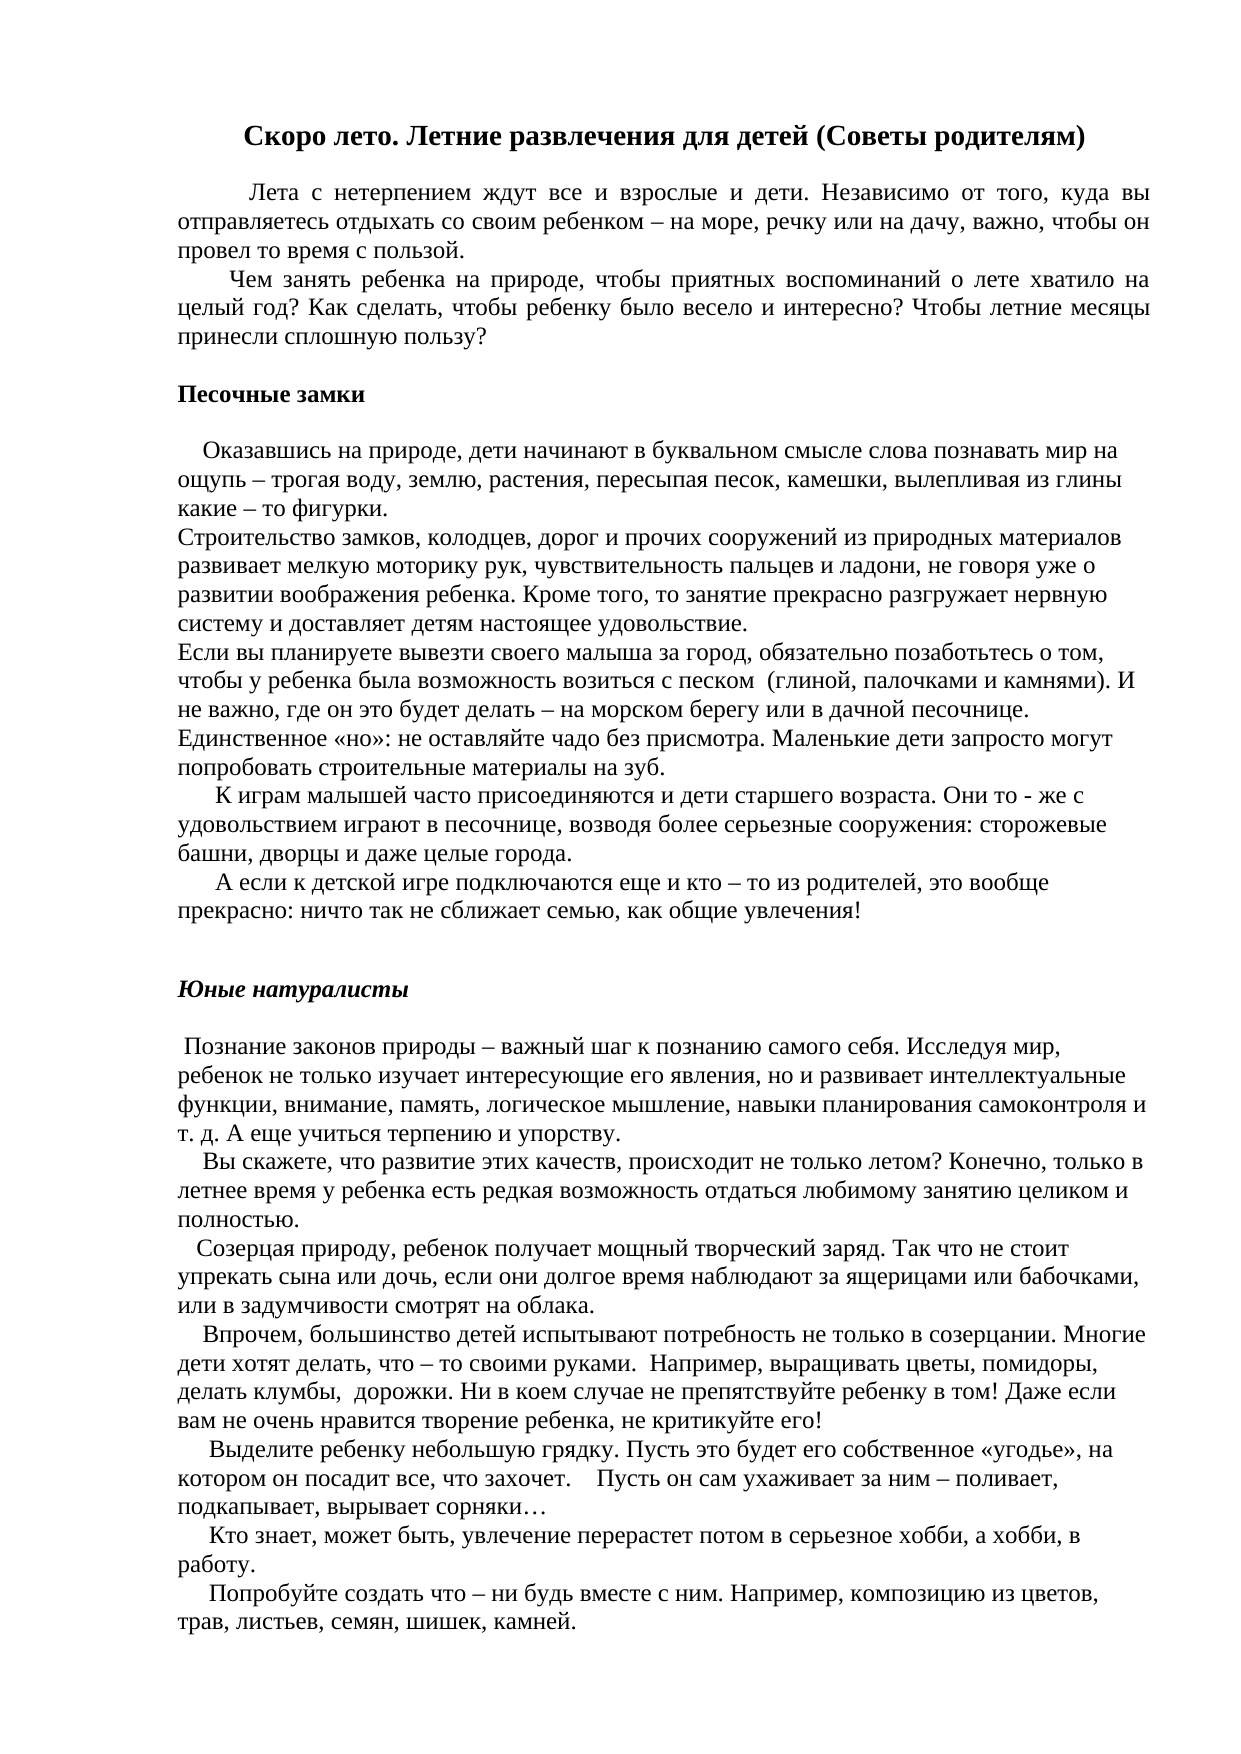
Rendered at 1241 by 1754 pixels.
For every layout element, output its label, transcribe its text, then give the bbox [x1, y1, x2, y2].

text Юные натуралисты [177, 974, 1152, 1003]
text Созерцая природу, ребенок получает мощный творческий заряд. Так что не стоит упрекать сына или дочь, если они долгое время наблюдают за ящерицами или бабочками, или в задумчивости смотрят на облака. [177, 1233, 1152, 1319]
text Лета с нетерпением ждут все и взрослые и дети. Независимо от того, куда вы отправляетесь отдыхать со своим ребенком – на море, речку или на дачу, важно, чтобы он провел то время с пользой. [177, 177, 1152, 264]
text Познание законов природы – важный шаг к познанию самого себя. Исследуя мир, ребенок не только изучает интересующие его явления, но и развивает интеллектуальные функции, внимание, память, логическое мышление, навыки планирования самоконтроля и т. д. А еще учиться терпению и упорству. [177, 1031, 1152, 1146]
text К играм малышей часто присоединяются и дети старшего возраста. Они то - же с удовольствием играют в песочнице, возводя более серьезные сооружения: сторожевые башни, дворцы и даже целые города. [177, 781, 1152, 867]
text Скоро лето. Летние развлечения для детей (Советы родителям) [177, 118, 1152, 152]
text Кто знает, может быть, увлечение перерастет потом в серьезное хобби, а хобби, в работу. [177, 1520, 1152, 1578]
text А если к детской игре подключаются еще и кто – то из родителей, это вообще прекрасно: ничто так не сближает семью, как общие увлечения! [177, 867, 1152, 924]
text Выделите ребенку небольшую грядку. Пусть это будет его собственное «угодье», на котором он посадит все, что захочет. Пусть он сам ухаживает за ним – поливает, подкапывает, вырывает сорняки… [177, 1434, 1152, 1520]
text Песочные замки [177, 379, 1152, 407]
text Чем занять ребенка на природе, чтобы приятных воспоминаний о лете хватило на целый год? Как сделать, чтобы ребенку было весело и интересно? Чтобы летние месяцы принесли сплошную пользу? [177, 264, 1152, 350]
text Попробуйте создать что – ни будь вместе с ним. Например, композицию из цветов, трав, листьев, семян, шишек, камней. [177, 1578, 1152, 1635]
text Оказавшись на природе, дети начинают в буквальном смысле слова познавать мир на ощупь – трогая воду, землю, растения, пересыпая песок, камешки, вылепливая из глины какие – то фигурки. Строительство замков, колодцев, дорог и прочих сооружений из природных материалов развивает мелкую моторику рук, чувствительность пальцев и ладони, не говоря уже о развитии воображения ребенка. Кроме того, то занятие прекрасно разгружает нервную систему и доставляет детям настоящее удовольствие. Если вы планируете вывезти своего малыша за город, обязательно позаботьтесь о том, чтобы у ребенка была возможность возиться с песком (глиной, палочками и камнями). И не важно, где он это будет делать – на морском берегу или в дачной песочнице. Единственное «но»: не оставляйте чадо без присмотра. Маленькие дети запросто могут попробовать строительные материалы на зуб. [177, 436, 1152, 781]
text Вы скажете, что развитие этих качеств, происходит не только летом? Конечно, только в летнее время у ребенка есть редкая возможность отдаться любимому занятию целиком и полностью. [177, 1146, 1152, 1233]
text Впрочем, большинство детей испытывают потребность не только в созерцании. Многие дети хотят делать, что – то своими руками. Например, выращивать цветы, помидоры, делать клумбы, дорожки. Ни в коем случае не препятствуйте ребенку в том! Даже если вам не очень нравится творение ребенка, не критикуйте его! [177, 1319, 1152, 1434]
